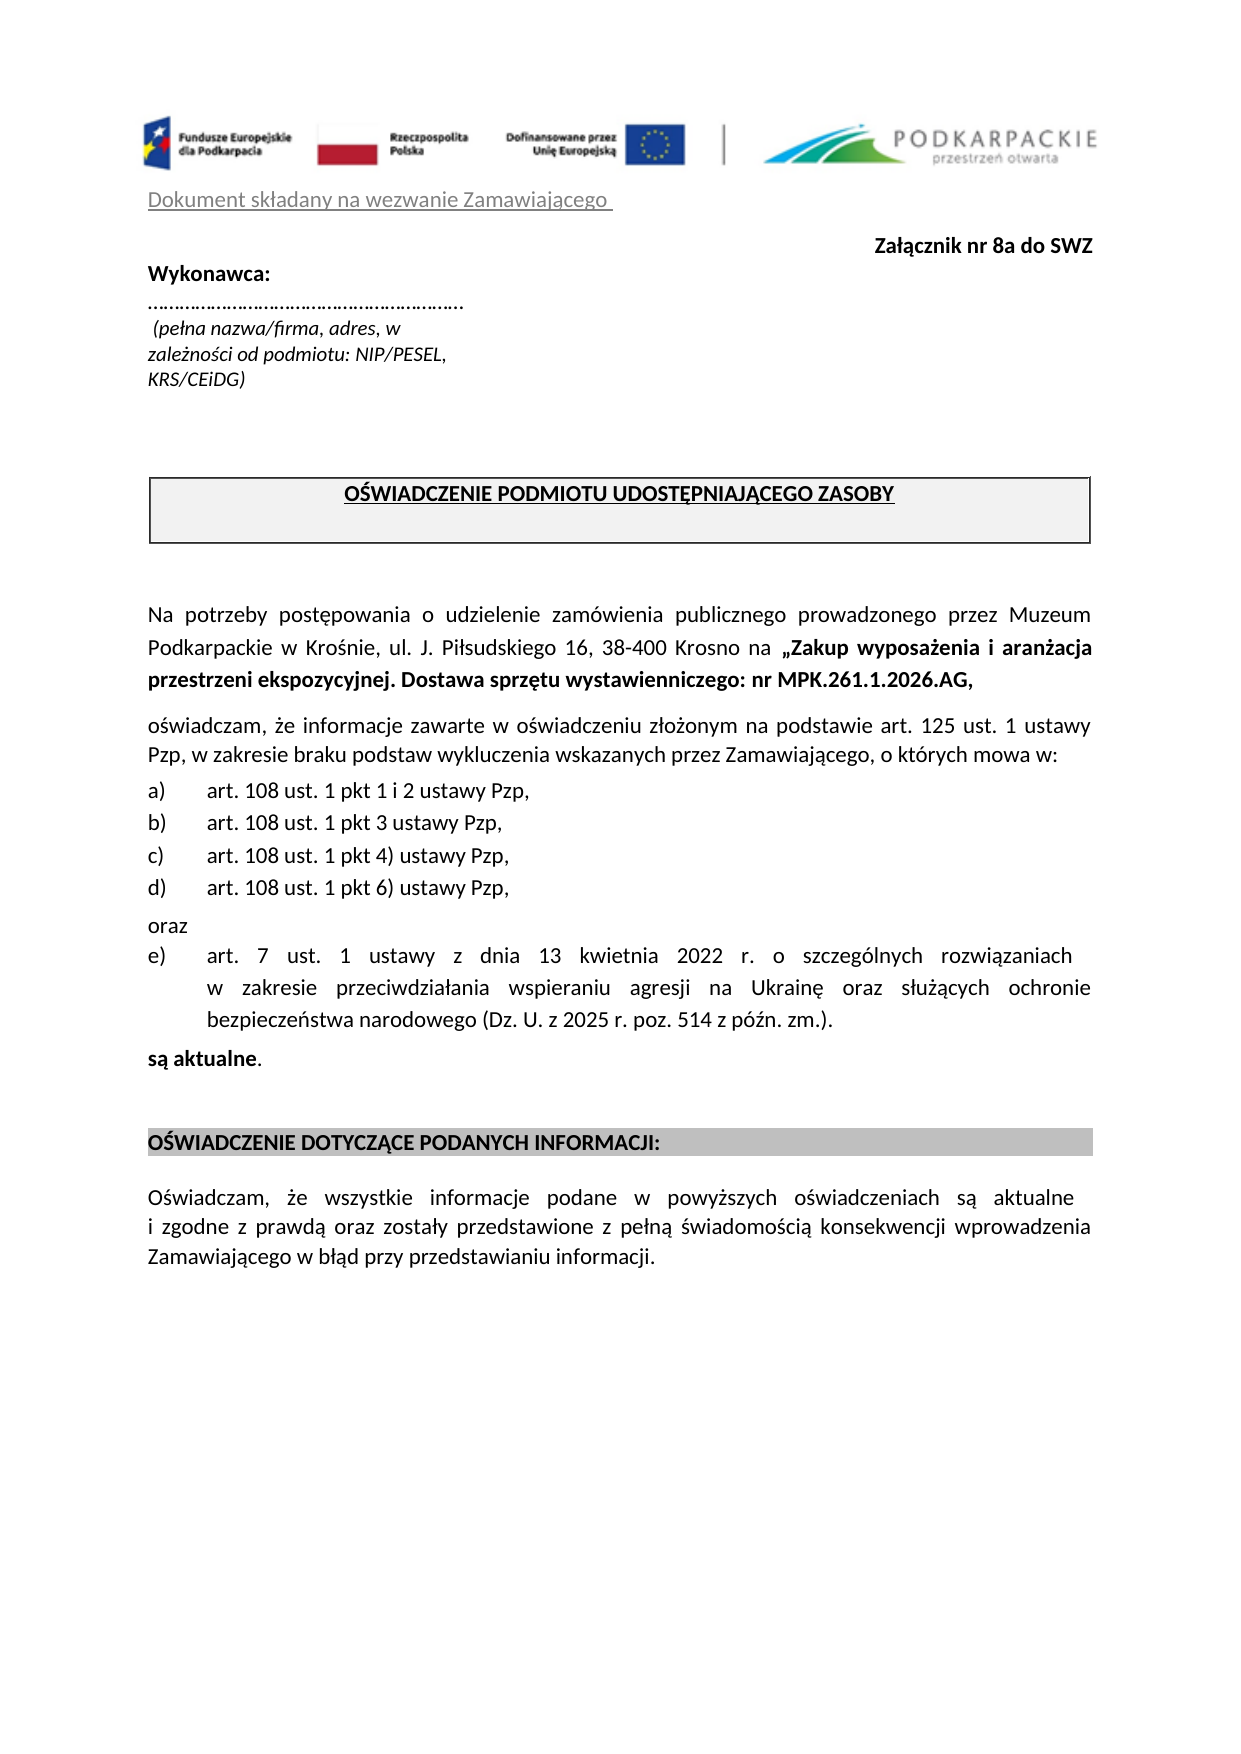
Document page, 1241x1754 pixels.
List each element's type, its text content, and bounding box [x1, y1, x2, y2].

text oświadczam, że informacje zawarte w oświadczeniu złożonym na podstawie art. 125 ust. 1 ustawy Pzp, w zakresie braku podstaw wykluczenia wskazanych przez Zamawiającego, o których mowa w: [148, 711, 1093, 768]
list art. 7 ust. 1 ustawy z dnia 13 kwietnia 2022 r. o szczególnych rozwiązaniach w zakresie przeciwdziałania wspieraniu agresji na Ukrainę oraz służących ochronie bezpieczeństwa narodowego (Dz. U. z 2025 r. poz. 514 z późn. zm.). [148, 941, 1093, 1033]
text Dokument składany na wezwanie Zamawiającego [148, 156, 1093, 213]
text Wykonawca: [148, 259, 1093, 287]
text (pełna nazwa/firma, adres, w zależności od podmiotu: NIP/PESEL, KRS/CEiDG) [148, 315, 472, 392]
text są aktualne. [148, 1044, 1093, 1072]
picture [131, 103, 1109, 184]
title Załącznik nr 8a do SWZ [148, 231, 1093, 259]
list art. 108 ust. 1 pkt 6) ustawy Pzp, [148, 873, 1093, 901]
text Na potrzeby postępowania o udzielenie zamówienia publicznego prowadzonego przez Muzeum Podkarpackie w Krośnie, ul. J. Piłsudskiego 16, 38-400 Krosno na „Zakup wyposażenia i aranżacja przestrzeni ekspozycyjnej. Dostawa sprzętu wystawienniczego: nr MPK.261.1.2026.AG, [148, 600, 1093, 693]
text …………………………………………………… [148, 287, 472, 315]
text OŚWIADCZENIE DOTYCZĄCE PODANYCH INFORMACJI: [148, 1128, 1093, 1156]
list art. 108 ust. 1 pkt 4) ustawy Pzp, [148, 841, 1093, 869]
text Oświadczam, że wszystkie informacje podane w powyższych oświadczeniach są aktualne i zgodne z prawdą oraz zostały przedstawione z pełną świadomością konsekwencji wprowadzenia Zamawiającego w błąd przy przedstawianiu informacji. [148, 1183, 1093, 1270]
table_header OŚWIADCZENIE PODMIOTU UDOSTĘPNIAJĄCEGO ZASOBY [151, 479, 1088, 541]
text oraz [148, 911, 1093, 939]
list art. 108 ust. 1 pkt 3 ustawy Pzp, [148, 808, 1093, 837]
list art. 108 ust. 1 pkt 1 i 2 ustawy Pzp, [148, 776, 1093, 804]
